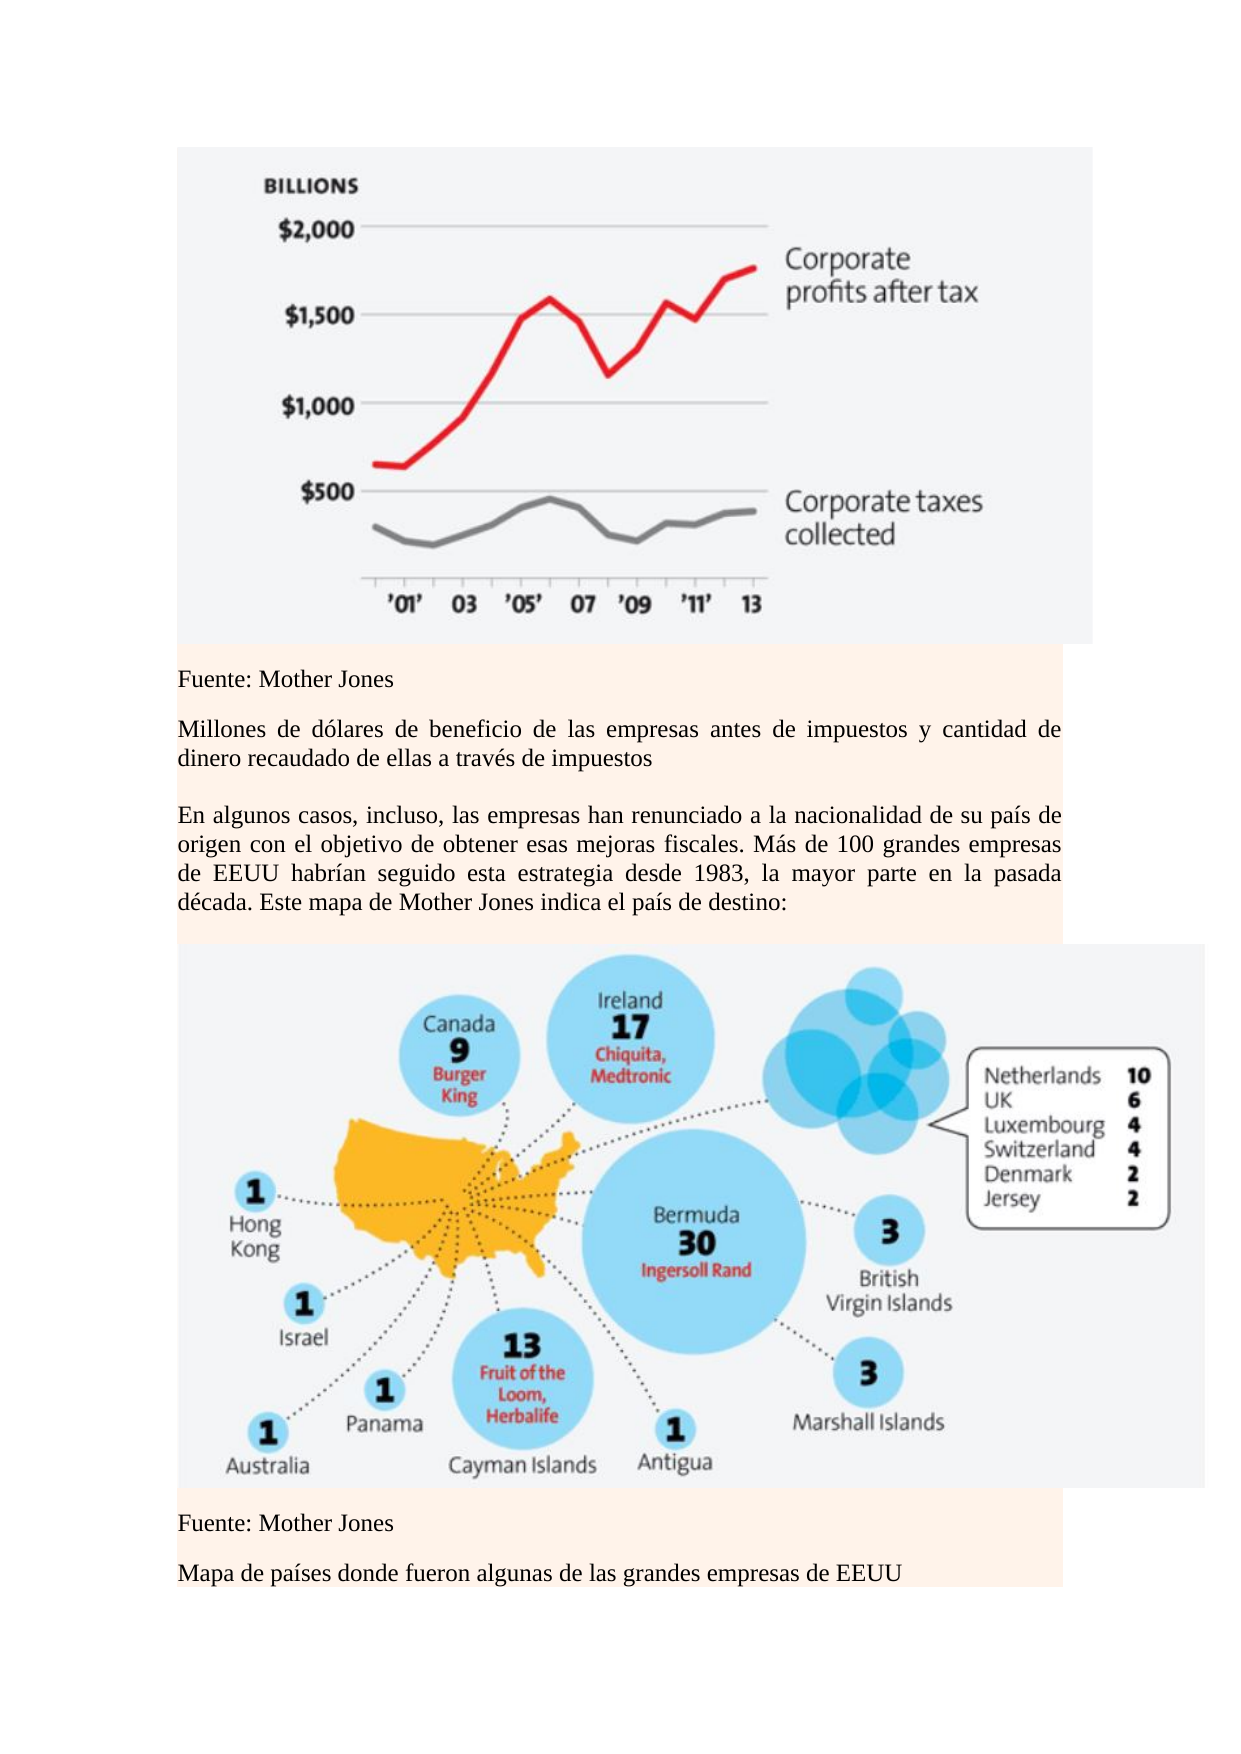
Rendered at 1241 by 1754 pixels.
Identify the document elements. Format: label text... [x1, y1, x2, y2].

text Fuente: Mother Jones [177, 664, 1063, 693]
text Millones de dólares de beneficio de las empresas antes de impuestos y cantidad de dinero recaudado de ellas a través de impuestos [177, 714, 1063, 771]
text Fuente: Mother Jones [177, 1508, 1063, 1537]
picture [177, 944, 1209, 1488]
picture [177, 147, 1093, 644]
text Mapa de países donde fueron algunas de las grandes empresas de EEUU [177, 1558, 1063, 1587]
text En algunos casos, incluso, las empresas han renunciado a la nacionalidad de su país de origen con el objetivo de obtener esas mejoras fiscales. Más de 100 grandes empresas de EEUU habrían seguido esta estrategia desde 1983, la mayor parte en la pasada década. Este mapa de Mother Jones indica el país de destino: [177, 801, 1063, 916]
